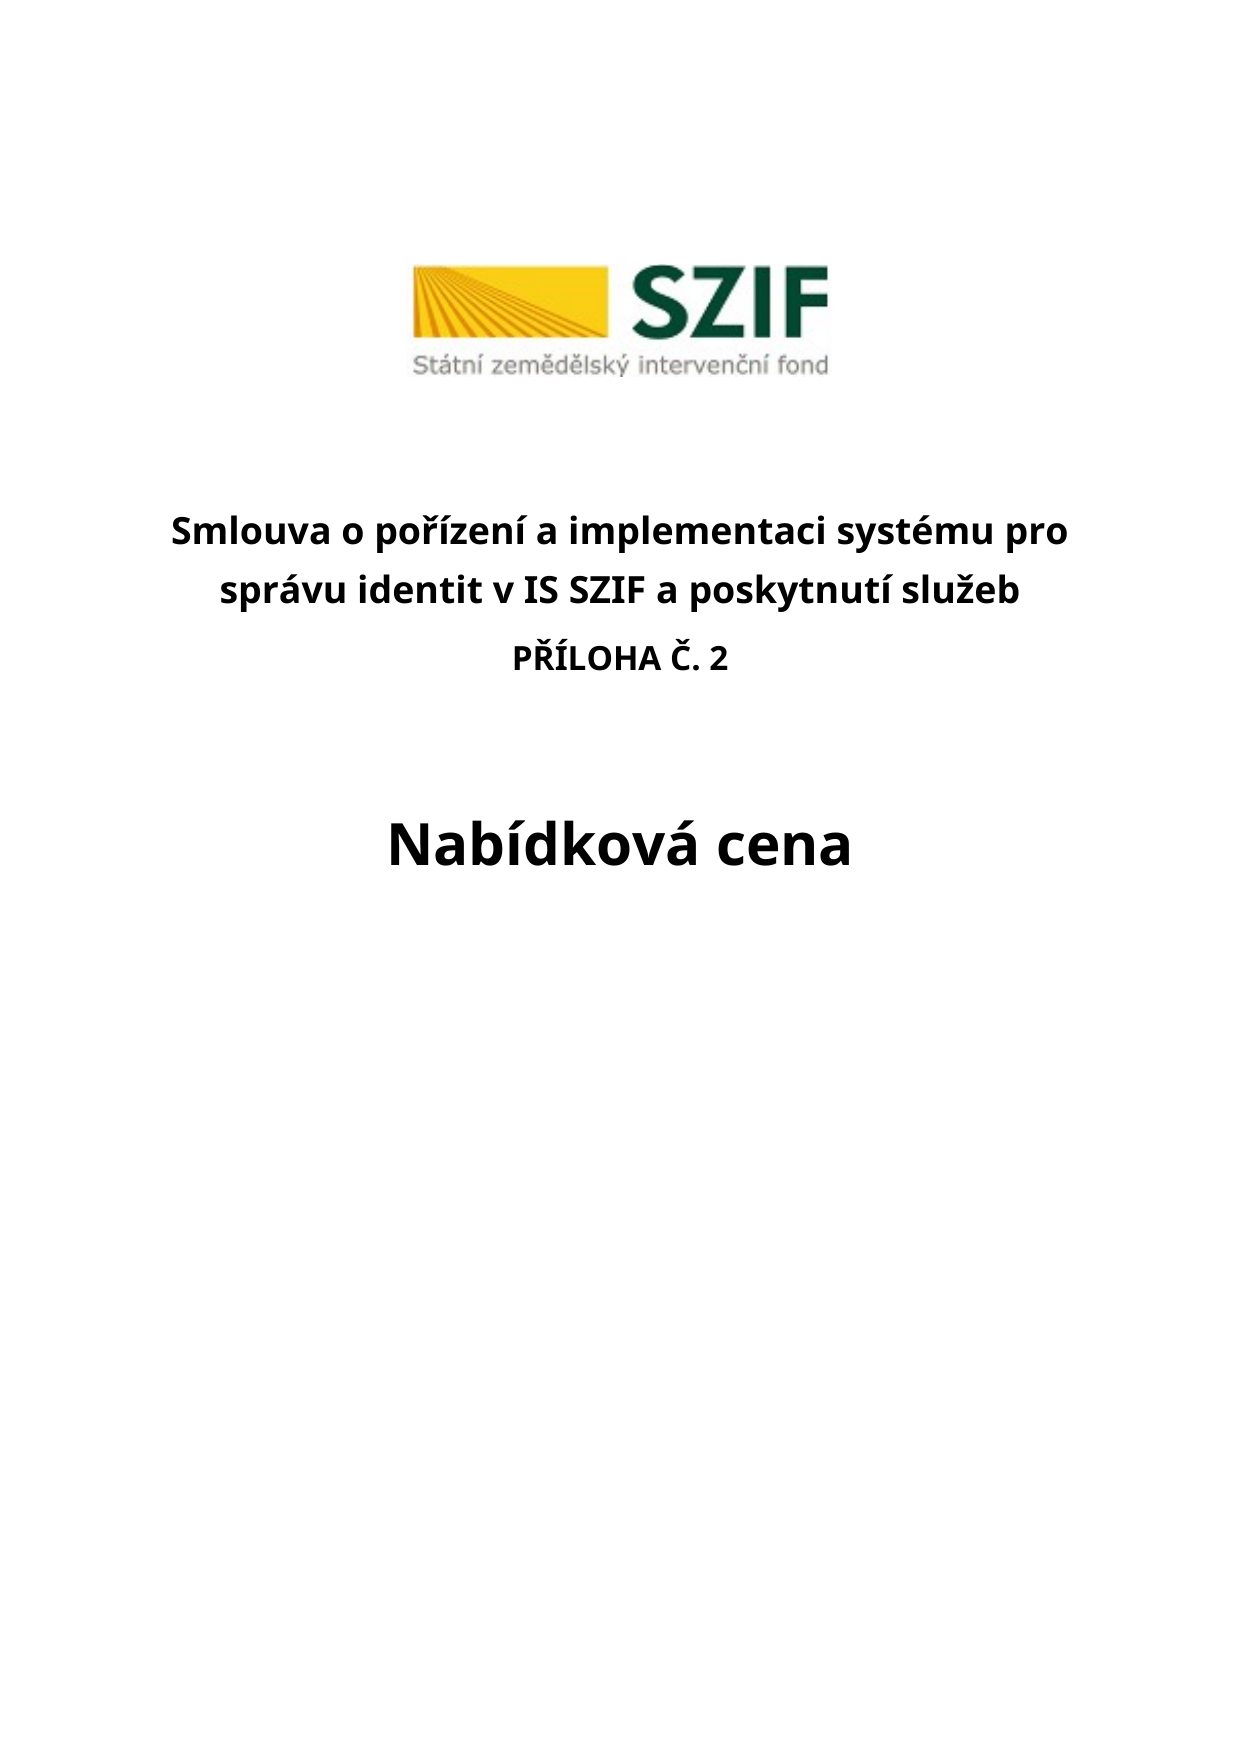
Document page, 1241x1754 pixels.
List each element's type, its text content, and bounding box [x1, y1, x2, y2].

text Smlouva o pořízení a implementaci systému pro správu identit v IS SZIF a poskytnutí služeb [148, 504, 1092, 614]
text Nabídková cena [148, 803, 1092, 882]
picture [406, 264, 834, 377]
text PŘÍLOHA Č. 2 [148, 634, 1092, 680]
